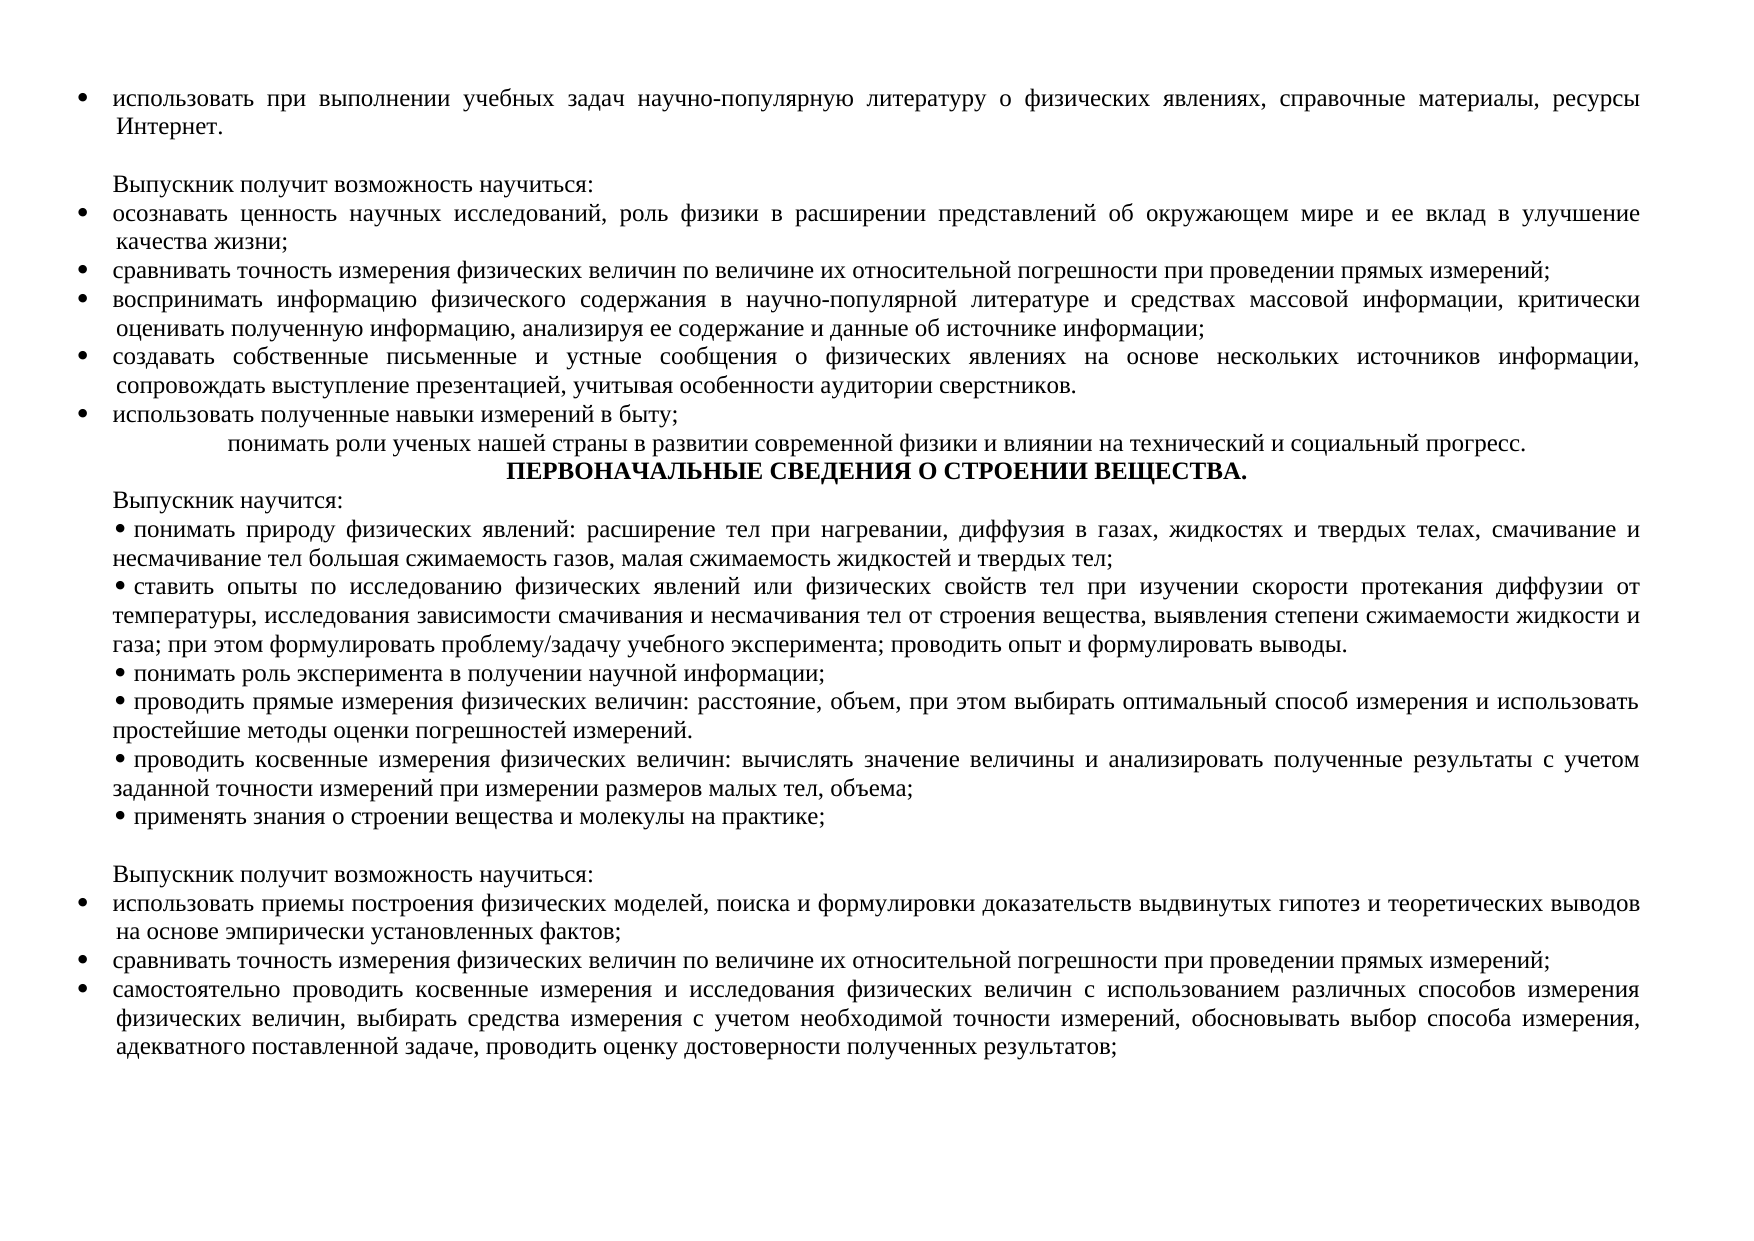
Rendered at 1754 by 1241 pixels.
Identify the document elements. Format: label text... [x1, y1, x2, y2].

text Выпускник получит возможность научиться: [112, 859, 1642, 888]
list ставить опыты по исследованию физических явлений или физических свойств тел при изучении скорости протекания диффузии от температуры, исследования зависимости смачивания и несмачивания тел от строения вещества, выявления степени сжимаемости жидкости и газа; при этом формулировать проблему/задачу учебного эксперимента; проводить опыт и формулировать выводы. [112, 571, 1642, 658]
list применять знания о строении вещества и молекулы на практике; [112, 801, 1642, 830]
text Выпускник научится: [112, 485, 1642, 514]
list проводить прямые измерения физических величин: расстояние, объем, при этом выбирать оптимальный способ измерения и использовать простейшие методы оценки погрешностей измерений. [112, 686, 1642, 744]
list создавать собственные письменные и устные сообщения о физических явлениях на основе нескольких источников информации, сопровождать выступление презентацией, учитывая особенности аудитории сверстников. [78, 341, 1642, 399]
text Первоначальные сведения о строении вещества. [112, 456, 1642, 485]
list понимать природу физических явлений: расширение тел при нагревании, диффузия в газах, жидкостях и твердых телах, смачивание и несмачивание тел большая сжимаемость газов, малая сжимаемость жидкостей и твердых тел; [112, 514, 1642, 571]
list воспринимать информацию физического содержания в научно-популярной литературе и средствах массовой информации, критически оценивать полученную информацию, анализируя ее содержание и данные об источнике информации; [78, 284, 1642, 341]
list сравнивать точность измерения физических величин по величине их относительной погрешности при проведении прямых измерений; [78, 255, 1642, 284]
list самостоятельно проводить косвенные измерения и исследования физических величин с использованием различных способов измерения физических величин, выбирать средства измерения с учетом необходимой точности измерений, обосновывать выбор способа измерения, адекватного поставленной задаче, проводить оценку достоверности полученных результатов; [78, 974, 1642, 1060]
text Выпускник получит возможность научиться: [112, 169, 1642, 198]
list проводить косвенные измерения физических величин: вычислять значение величины и анализировать полученные результаты с учетом заданной точности измерений при измерении размеров малых тел, объема; [112, 744, 1642, 801]
list использовать при выполнении учебных задач научно-популярную литературу о физических явлениях, справочные материалы, ресурсы Интернет. [78, 83, 1642, 140]
text понимать роли ученых нашей страны в развитии современной физики и влиянии на технический и социальный прогресс. [112, 428, 1642, 456]
list осознавать ценность научных исследований, роль физики в расширении представлений об окружающем мире и ее вклад в улучшение качества жизни; [78, 198, 1642, 255]
list сравнивать точность измерения физических величин по величине их относительной погрешности при проведении прямых измерений; [78, 945, 1642, 974]
list использовать полученные навыки измерений в быту; [78, 399, 1642, 428]
list использовать приемы построения физических моделей, поиска и формулировки доказательств выдвинутых гипотез и теоретических выводов на основе эмпирически установленных фактов; [78, 888, 1642, 945]
list понимать роль эксперимента в получении научной информации; [112, 658, 1642, 686]
